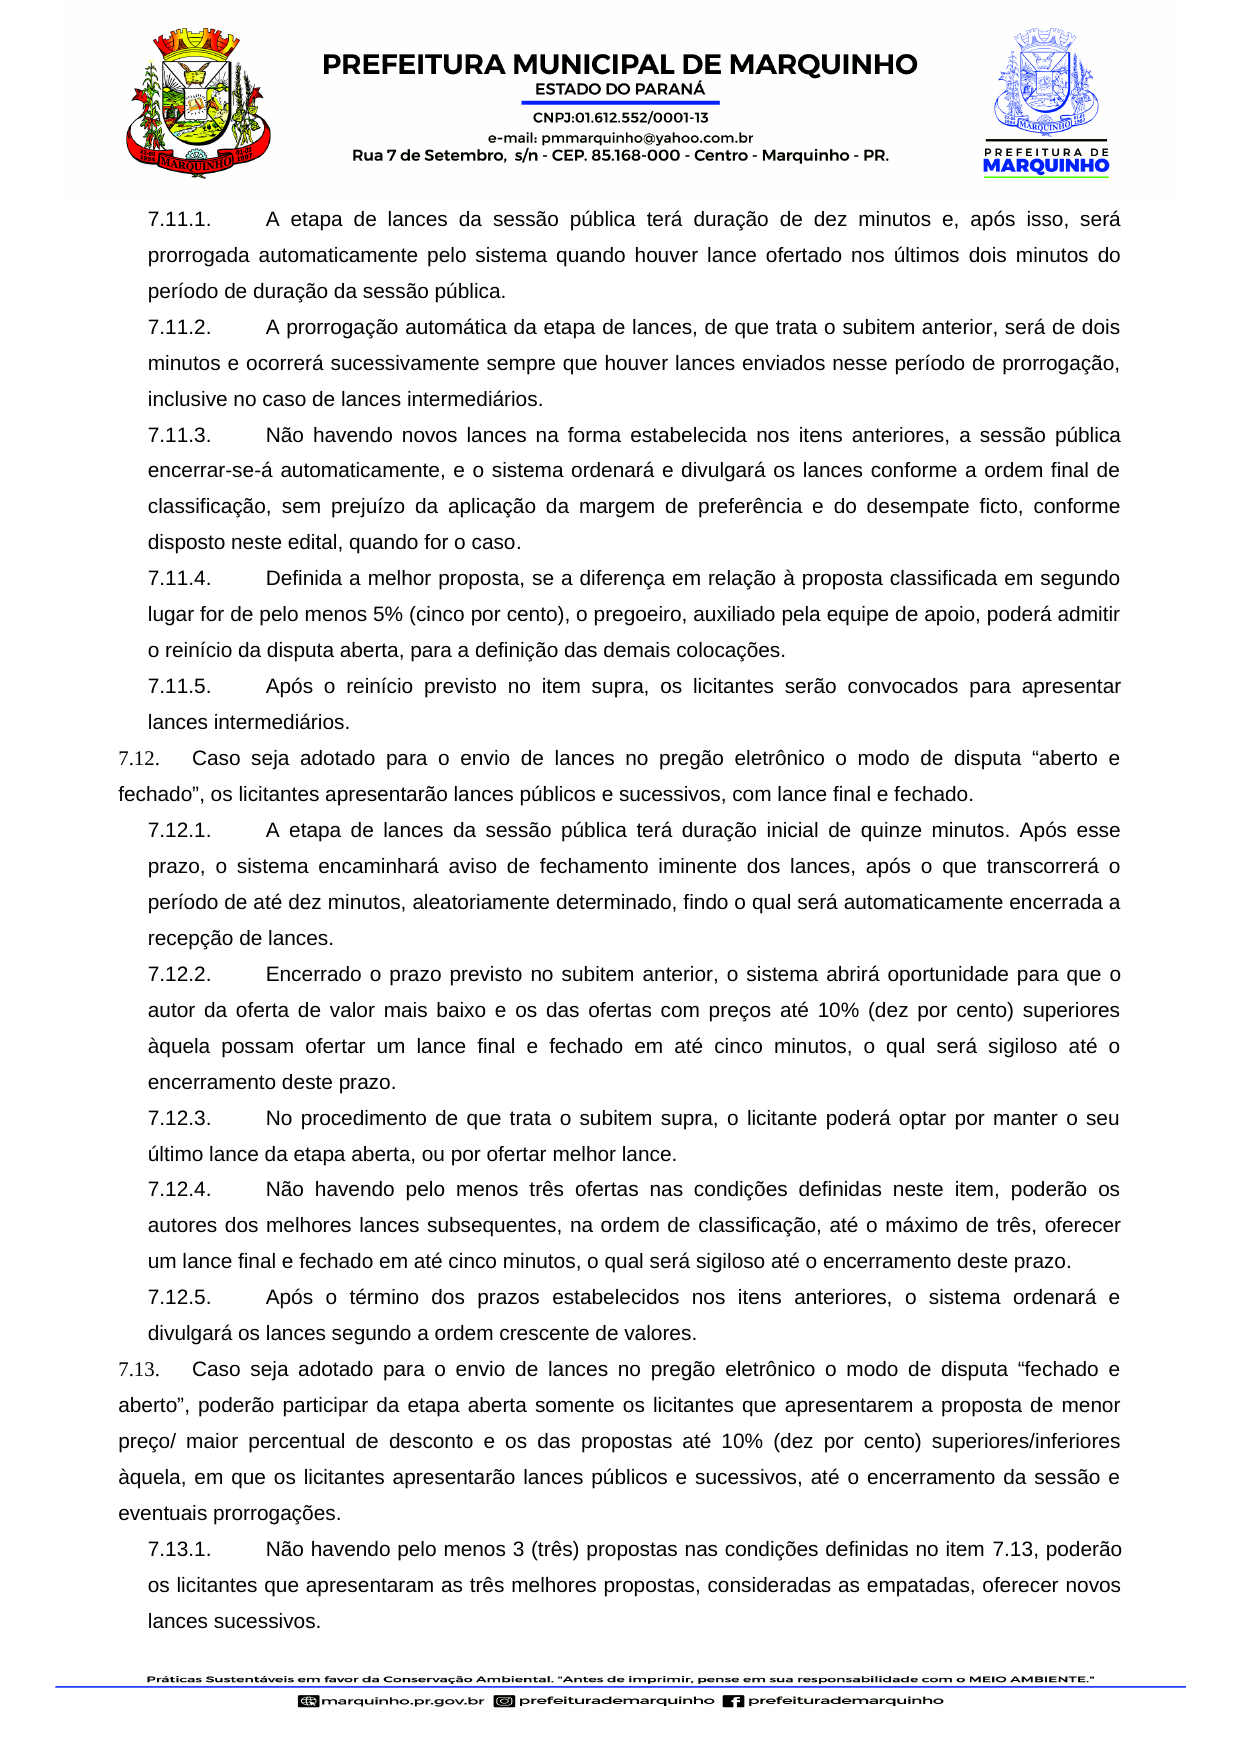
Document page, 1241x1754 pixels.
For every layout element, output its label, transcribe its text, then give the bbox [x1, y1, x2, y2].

text Encerrado o prazo previsto no subitem anterior, o sistema abrirá oportunidade para que o autor da oferta de valor mais baixo e os das ofertas com preços até 10% (dez por cento) superiores àquela possam ofertar um lance final e fechado em até cinco minutos, o qual será sigiloso até o encerramento deste prazo. [148, 962, 1122, 1093]
text A etapa de lances da sessão pública terá duração inicial de quinze minutos. Após esse prazo, o sistema encaminhará aviso de fechamento iminente dos lances, após o que transcorrerá o período de até dez minutos, aleatoriamente determinado, findo o qual será automaticamente encerrada a recepção de lances. [148, 818, 1122, 950]
text Definida a melhor proposta, se a diferença em relação à proposta classificada em segundo lugar for de pelo menos 5% (cinco por cento), o pregoeiro, auxiliado pela equipe de apoio, poderá admitir o reinício da disputa aberta, para a definição das demais colocações. [148, 566, 1122, 662]
text Caso seja adotado para o envio de lances no pregão eletrônico o modo de disputa “aberto e fechado”, os licitantes apresentarão lances públicos e sucessivos, com lance final e fechado. [118, 746, 1122, 806]
text Não havendo pelo menos 3 (três) propostas nas condições definidas no item 7.13, poderão os licitantes que apresentaram as três melhores propostas, consideradas as empatadas, oferecer novos lances sucessivos. [148, 1537, 1122, 1633]
text Após o término dos prazos estabelecidos nos itens anteriores, o sistema ordenará e divulgará os lances segundo a ordem crescente de valores. [148, 1285, 1122, 1345]
text Após o reinício previsto no item supra, os licitantes serão convocados para apresentar lances intermediários. [148, 674, 1122, 734]
text Caso seja adotado para o envio de lances no pregão eletrônico o modo de disputa “fechado e aberto”, poderão participar da etapa aberta somente os licitantes que apresentarem a proposta de menor preço/ maior percentual de desconto e os das propostas até 10% (dez por cento) superiores/inferiores àquela, em que os licitantes apresentarão lances públicos e sucessivos, até o encerramento da sessão e eventuais prorrogações. [118, 1357, 1122, 1525]
text Não havendo pelo menos três ofertas nas condições definidas neste item, poderão os autores dos melhores lances subsequentes, na ordem de classificação, até o máximo de três, oferecer um lance final e fechado em até cinco minutos, o qual será sigiloso até o encerramento deste prazo. [148, 1177, 1122, 1273]
text A prorrogação automática da etapa de lances, de que trata o subitem anterior, será de dois minutos e ocorrerá sucessivamente sempre que houver lances enviados nesse período de prorrogação, inclusive no caso de lances intermediários. [148, 314, 1122, 410]
picture [60, 0, 1181, 203]
picture [31, 1655, 1210, 1727]
text Não havendo novos lances na forma estabelecida nos itens anteriores, a sessão pública encerrar-se-á automaticamente, e o sistema ordenará e divulgará os lances conforme a ordem final de classificação, sem prejuízo da aplicação da margem de preferência e do desempate ficto, conforme disposto neste edital, quando for o caso. [148, 422, 1122, 554]
text A etapa de lances da sessão pública terá duração de dez minutos e, após isso, será prorrogada automaticamente pelo sistema quando houver lance ofertado nos últimos dois minutos do período de duração da sessão pública. [148, 207, 1122, 303]
text No procedimento de que trata o subitem supra, o licitante poderá optar por manter o seu último lance da etapa aberta, ou por ofertar melhor lance. [148, 1105, 1122, 1165]
